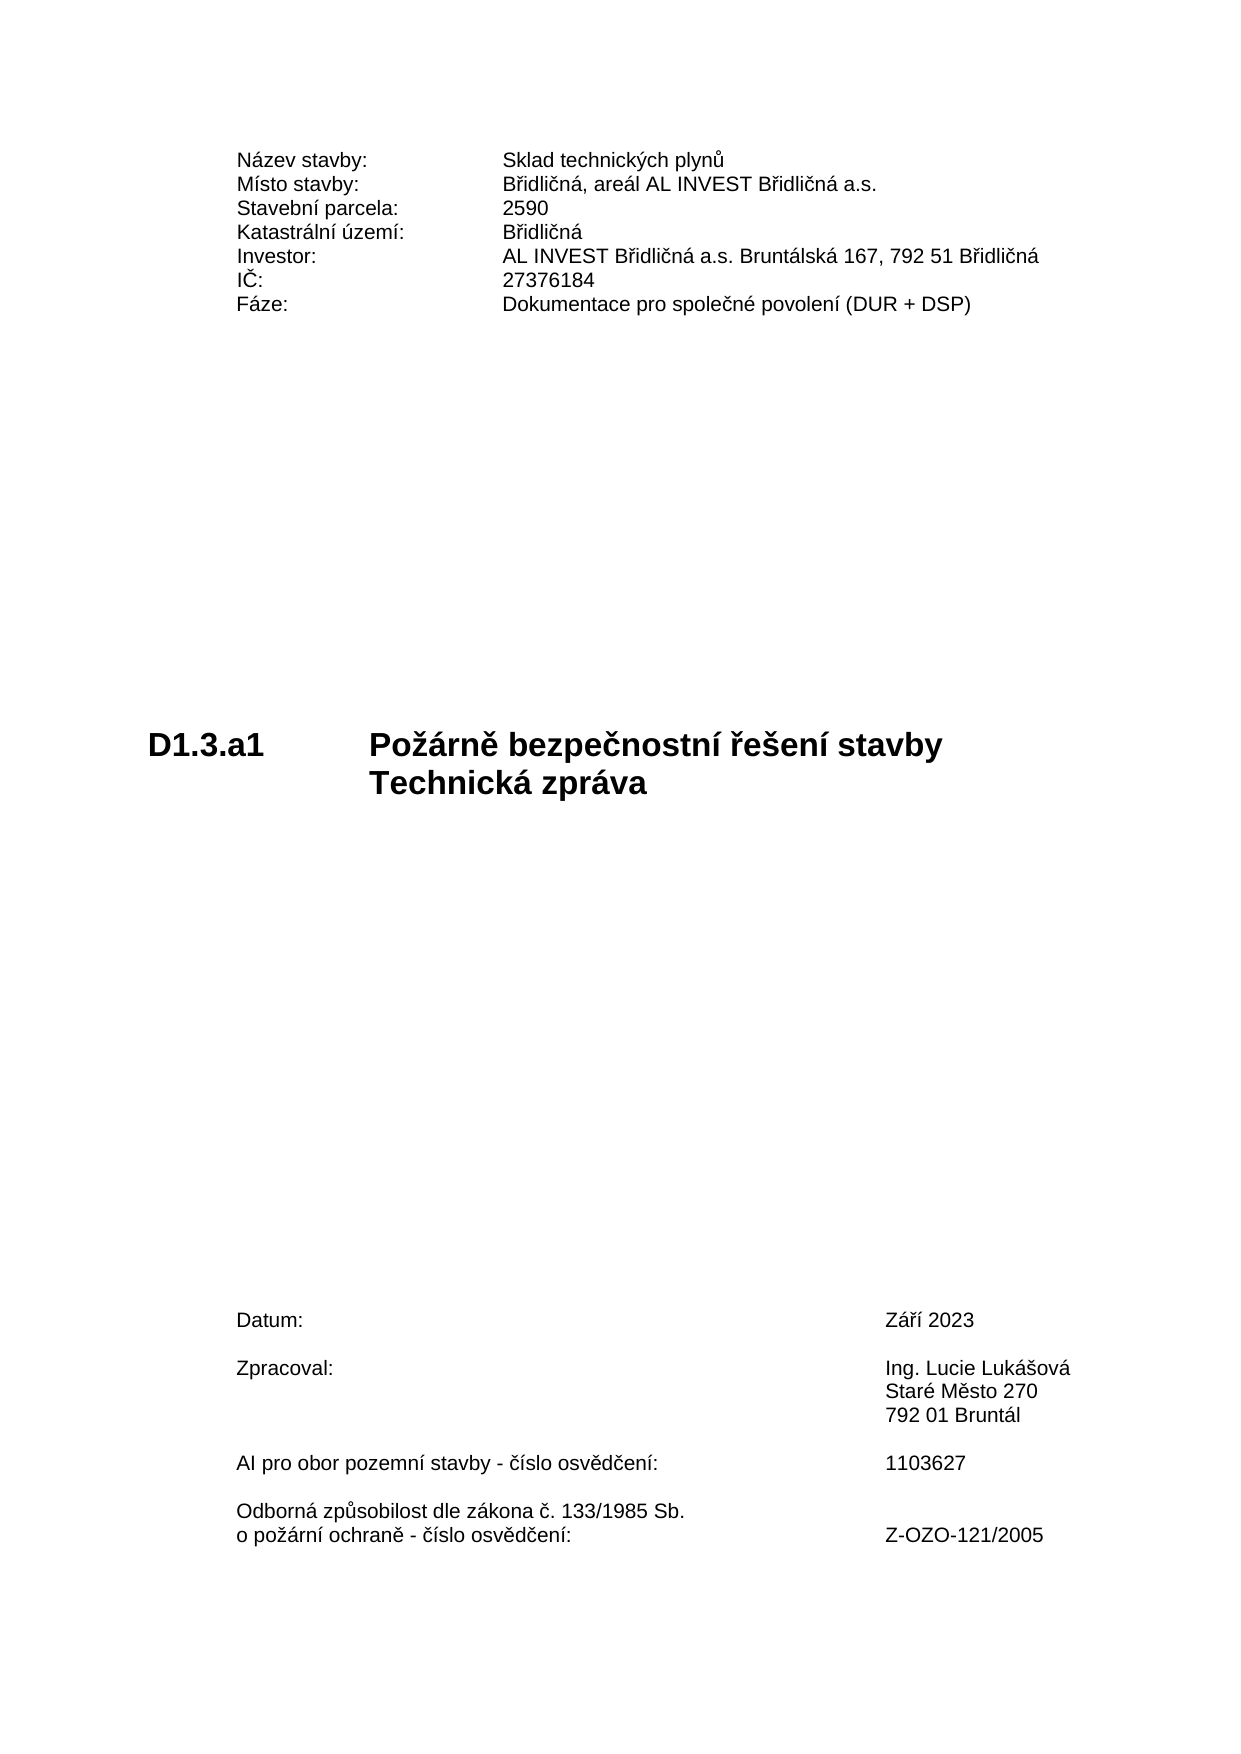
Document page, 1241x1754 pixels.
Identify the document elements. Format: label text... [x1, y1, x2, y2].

text IČ: 27376184 [237, 267, 1093, 291]
text D1.3.a1 Požárně bezpečnostní řešení stavby Technická zpráva [148, 725, 1093, 802]
text 792 01 Bruntál [679, 1403, 1093, 1427]
text Název stavby: Sklad technických plynů [237, 148, 1093, 172]
text Odborná způsobilost dle zákona č. 133/1985 Sb. [148, 1499, 1093, 1523]
text Fáze: Dokumentace pro společné povolení (DUR + DSP) [236, 291, 1093, 315]
text Katastrální území: Břidličná [237, 219, 1093, 243]
text Zpracoval: Ing. Lucie Lukášová [236, 1355, 1093, 1379]
text o požární ochraně - číslo osvědčení: Z-OZO-121/2005 [148, 1523, 1093, 1547]
text Místo stavby: Břidličná, areál AL INVEST Břidličná a.s. [237, 172, 1093, 196]
text Investor: AL INVEST Břidličná a.s. Bruntálská 167, 792 51 Břidličná [237, 243, 1093, 267]
text Stavební parcela: 2590 [237, 196, 1093, 219]
text AI pro obor pozemní stavby - číslo osvědčení: 1103627 [236, 1451, 1093, 1475]
text Datum: Září 2023 [236, 1307, 1093, 1331]
text Staré Město 270 [679, 1379, 1093, 1403]
